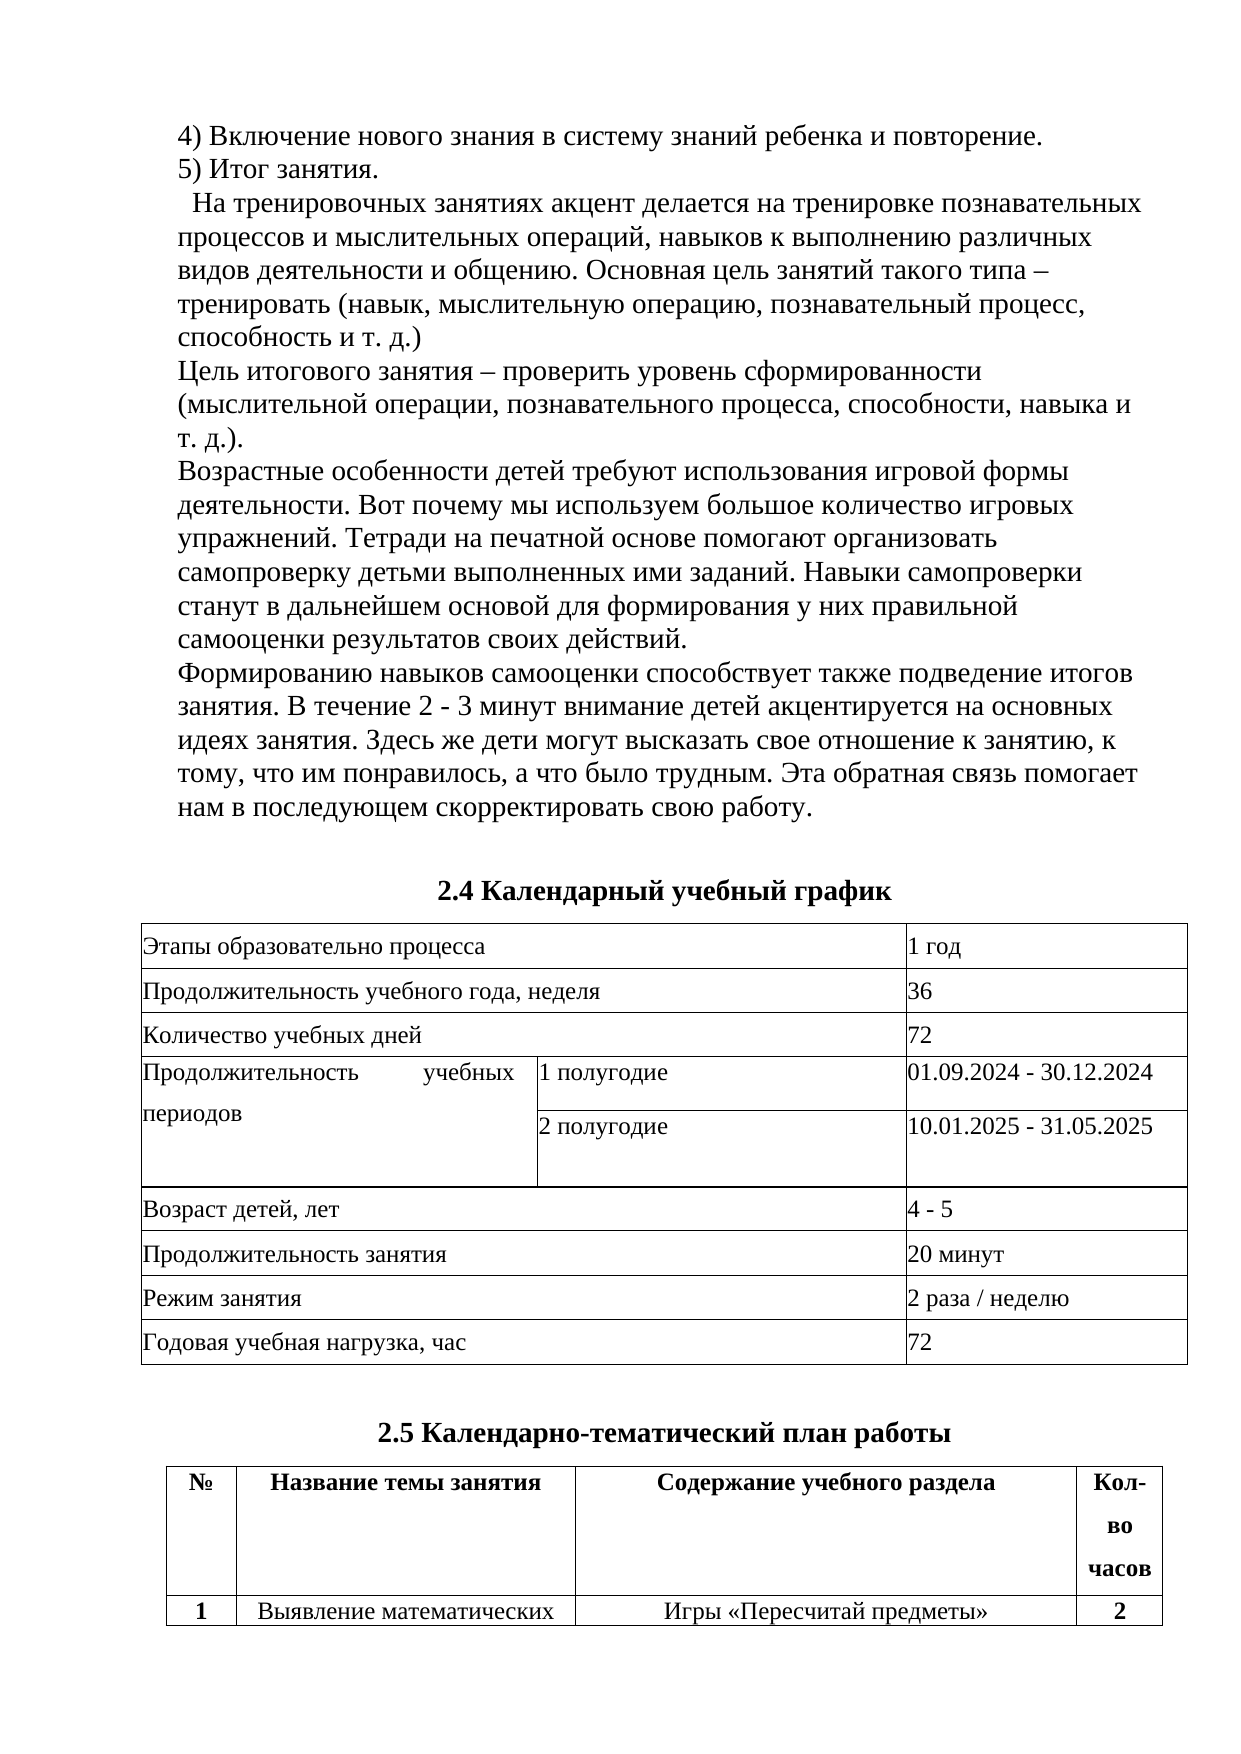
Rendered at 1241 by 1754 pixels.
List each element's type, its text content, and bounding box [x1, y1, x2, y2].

table_cell 72 [907, 1320, 1187, 1364]
table_cell Режим занятия [142, 1276, 906, 1319]
table_cell 10.01.2025 - 31.05.2025 [907, 1111, 1187, 1186]
table_cell Продолжительность учебных периодов [142, 1057, 537, 1186]
table_cell 2 [1077, 1596, 1162, 1624]
text 2.4 Календарный учебный график [177, 873, 1152, 906]
table_header Название темы занятия [237, 1467, 575, 1595]
text Цель итогового занятия – проверить уровень сформированности (мыслительной операции, познавательного процесса, способности, навыка и т. д.). [177, 353, 1152, 453]
table_header 1 год [907, 924, 1187, 968]
table_cell Возраст детей, лет [142, 1188, 906, 1230]
text Формированию навыков самооценки способствует также подведение итогов занятия. В течение 2 - 3 минут внимание детей акцентируется на основных идеях занятия. Здесь же дети могут высказать свое отношение к занятию, к тому, что им понравилось, а что было трудным. Эта обратная связь помогает нам в последующем скорректировать свою работу. [177, 655, 1152, 822]
table_cell Продолжительность учебного года, неделя [142, 969, 906, 1012]
table_header Содержание учебного раздела [576, 1467, 1076, 1595]
table_cell 36 [907, 969, 1187, 1012]
text 5) Итог занятия. [177, 152, 1152, 185]
table_cell 01.09.2024 - 30.12.2024 [907, 1057, 1187, 1110]
table_cell 72 [907, 1013, 1187, 1056]
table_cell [576, 1596, 1076, 1624]
text 2.5 Календарно-тематический план работы [177, 1415, 1152, 1449]
table_cell 1 полугодие [538, 1057, 906, 1110]
table_cell Количество учебных дней [142, 1013, 906, 1056]
text Возрастные особенности детей требуют использования игровой формы деятельности. Вот почему мы используем большое количество игровых упражнений. Тетради на печатной основе помогают организовать самопроверку детьми выполненных ими заданий. Навыки самопроверки станут в дальнейшем основой для формирования у них правильной самооценки результатов своих действий. [177, 453, 1152, 655]
table_cell 2 полугодие [538, 1111, 906, 1186]
text На тренировочных занятиях акцент делается на тренировке познавательных процессов и мыслительных операций, навыков к выполнению различных видов деятельности и общению. Основная цель занятий такого типа – тренировать (навык, мыслительную операцию, познавательный процесс, способность и т. д.) [177, 185, 1152, 353]
table_cell 4 - 5 [907, 1188, 1187, 1230]
table_cell 2 раза / неделю [907, 1276, 1187, 1319]
table_cell Годовая учебная нагрузка, час [142, 1320, 906, 1364]
text 4) Включение нового знания в систему знаний ребенка и повторение. [177, 118, 1152, 152]
table_cell 20 минут [907, 1231, 1187, 1275]
table_header № [167, 1467, 236, 1595]
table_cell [237, 1596, 575, 1624]
table_cell 1 [167, 1596, 236, 1624]
table_cell Продолжительность занятия [142, 1231, 906, 1275]
table_header Этапы образовательно процесса [142, 924, 906, 968]
table_header Кол-во часов [1077, 1467, 1162, 1595]
